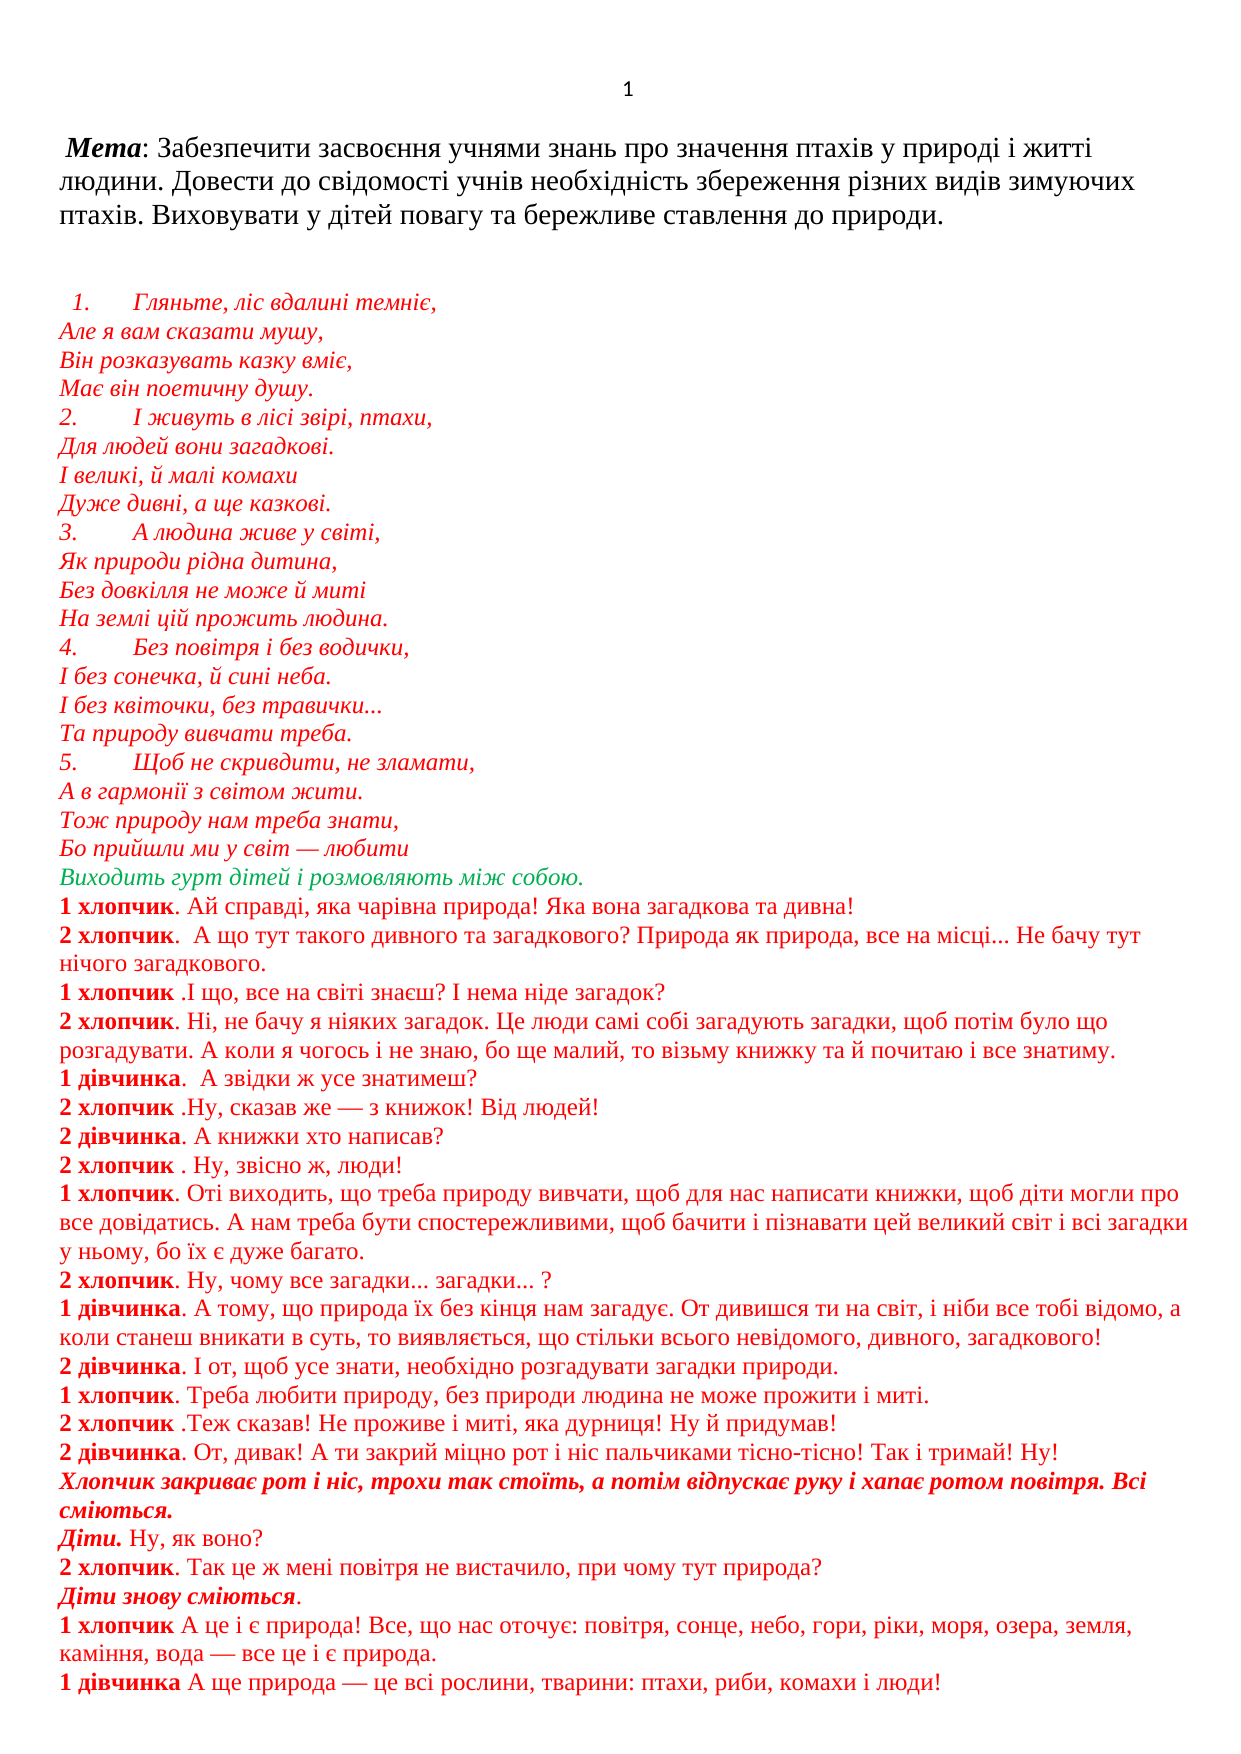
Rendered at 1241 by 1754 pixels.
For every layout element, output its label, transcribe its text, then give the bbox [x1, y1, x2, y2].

text 2 хлопчик. А що тут такого дивного та загадкового? Природа як природа, все на місці... Не бачу тут нічого загадкового. [59, 920, 1196, 977]
text Має він поетичну душу. [59, 373, 1196, 402]
text І без сонечка, й сині неба. [59, 661, 1196, 690]
text 2 хлопчик .Теж сказав! Не проживе і миті, яка дурниця! Ну й придумав! [59, 1408, 1196, 1437]
text Виходить гурт дітей і розмовляють між собою. [59, 862, 1196, 891]
text 1 хлопчик. Ай справді, яка чарівна природа! Яка вона загадкова та дивна! [59, 891, 1196, 920]
text Без довкілля не може й миті [59, 575, 1196, 603]
text Як природи рідна дитина, [59, 546, 1196, 575]
text Але я вам сказати мушу, [59, 316, 1196, 345]
text 1 хлопчик А це і є природа! Все, що нас оточує: повітря, сонце, небо, гори, ріки, моря, озера, земля, каміння, вода — все це і є природа. [59, 1610, 1196, 1667]
text 2 хлопчик. Ні, не бачу я ніяких загадок. Це люди самі собі загадують загадки, щоб потім було що розгадувати. А коли я чогось і не знаю, бо ще малий, то візьму книжку та й почитаю і все знатиму. [59, 1006, 1196, 1063]
text 2 хлопчик .Ну, сказав же — з книжок! Від людей! [59, 1092, 1196, 1121]
text 2 дівчинка. І от, щоб усе знати, необхідно розгадувати загадки природи. [59, 1351, 1196, 1380]
text Він розказувать казку вміє, [59, 345, 1196, 373]
text Мета: Забезпечити засвоєння учнями знань про значення птахів у природі і житті людини. Довести до свідомості учнів необхідність збереження різних видів зимуючих птахів. Виховувати у дітей повагу та бережливе ставлення до природи. [59, 130, 1196, 258]
text На землі цій прожить людина. [59, 603, 1196, 632]
text 4. Без повітря і без водички, [59, 632, 1196, 661]
text Діти. Ну, як воно? [59, 1523, 1196, 1552]
text 2 хлопчик. Ну, чому все загадки... загадки... ? [59, 1265, 1196, 1293]
text 2 хлопчик. Так це ж мені повітря не вистачило, при чому тут природа? [59, 1552, 1196, 1581]
text Бо прийшли ми у світ — любити [59, 833, 1196, 862]
text І без квіточки, без травички... [59, 690, 1196, 718]
text 2 дівчинка. От, дивак! А ти закрий міцно рот і ніс пальчиками тісно-тісно! Так і тримай! Ну! [59, 1437, 1196, 1466]
text 1. Гляньте, ліс вдалині темніє, [59, 287, 1196, 316]
text 5. Щоб не скривдити, не зламати, [59, 747, 1196, 776]
text 3. А людина живе у світі, [59, 517, 1196, 546]
text Для людей вони загадкові. [59, 431, 1196, 460]
text Дуже дивні, а ще казкові. [59, 488, 1196, 517]
text Хлопчик закриває рот і ніс, трохи так стоїть, а потім відпускає руку і хапає ротом повітря. Всі сміються. [59, 1466, 1196, 1523]
text 1 дівчинка. А звідки ж усе знатимеш? [59, 1063, 1196, 1092]
text Та природу вивчати треба. [59, 718, 1196, 747]
text Діти знову сміються. [59, 1581, 1196, 1610]
text 1 хлопчик. Оті виходить, що треба природу вивчати, щоб для нас написати книжки, щоб діти могли про все довідатись. А нам треба бути спостережливими, щоб бачити і пізнавати цей великий світ і всі загадки у ньому, бо їх є дуже багато. [59, 1178, 1196, 1265]
text І великі, й малі комахи [59, 460, 1196, 488]
text 2. І живуть в лісі звірі, птахи, [59, 402, 1196, 431]
text А в гармонії з світом жити. [59, 776, 1196, 805]
text Тож природу нам треба знати, [59, 805, 1196, 833]
text 1 хлопчик. Треба любити природу, без природи людина не може прожити і миті. [59, 1380, 1196, 1408]
text 1 хлопчик .І що, все на світі знаєш? І нема ніде загадок? [59, 977, 1196, 1006]
text 1 дівчинка. А тому, що природа їх без кінця нам загадує. От дивишся ти на світ, і ніби все тобі відомо, а коли станеш вникати в суть, то виявляється, що стільки всього невідомого, дивного, загадкового! [59, 1293, 1196, 1351]
text 2 хлопчик . Ну, звісно ж, люди! [59, 1150, 1196, 1178]
text 2 дівчинка. А книжки хто написав? [59, 1121, 1196, 1150]
text 1 дівчинка А ще природа — це всі рослини, тварини: птахи, риби, комахи і люди! [59, 1667, 1196, 1696]
